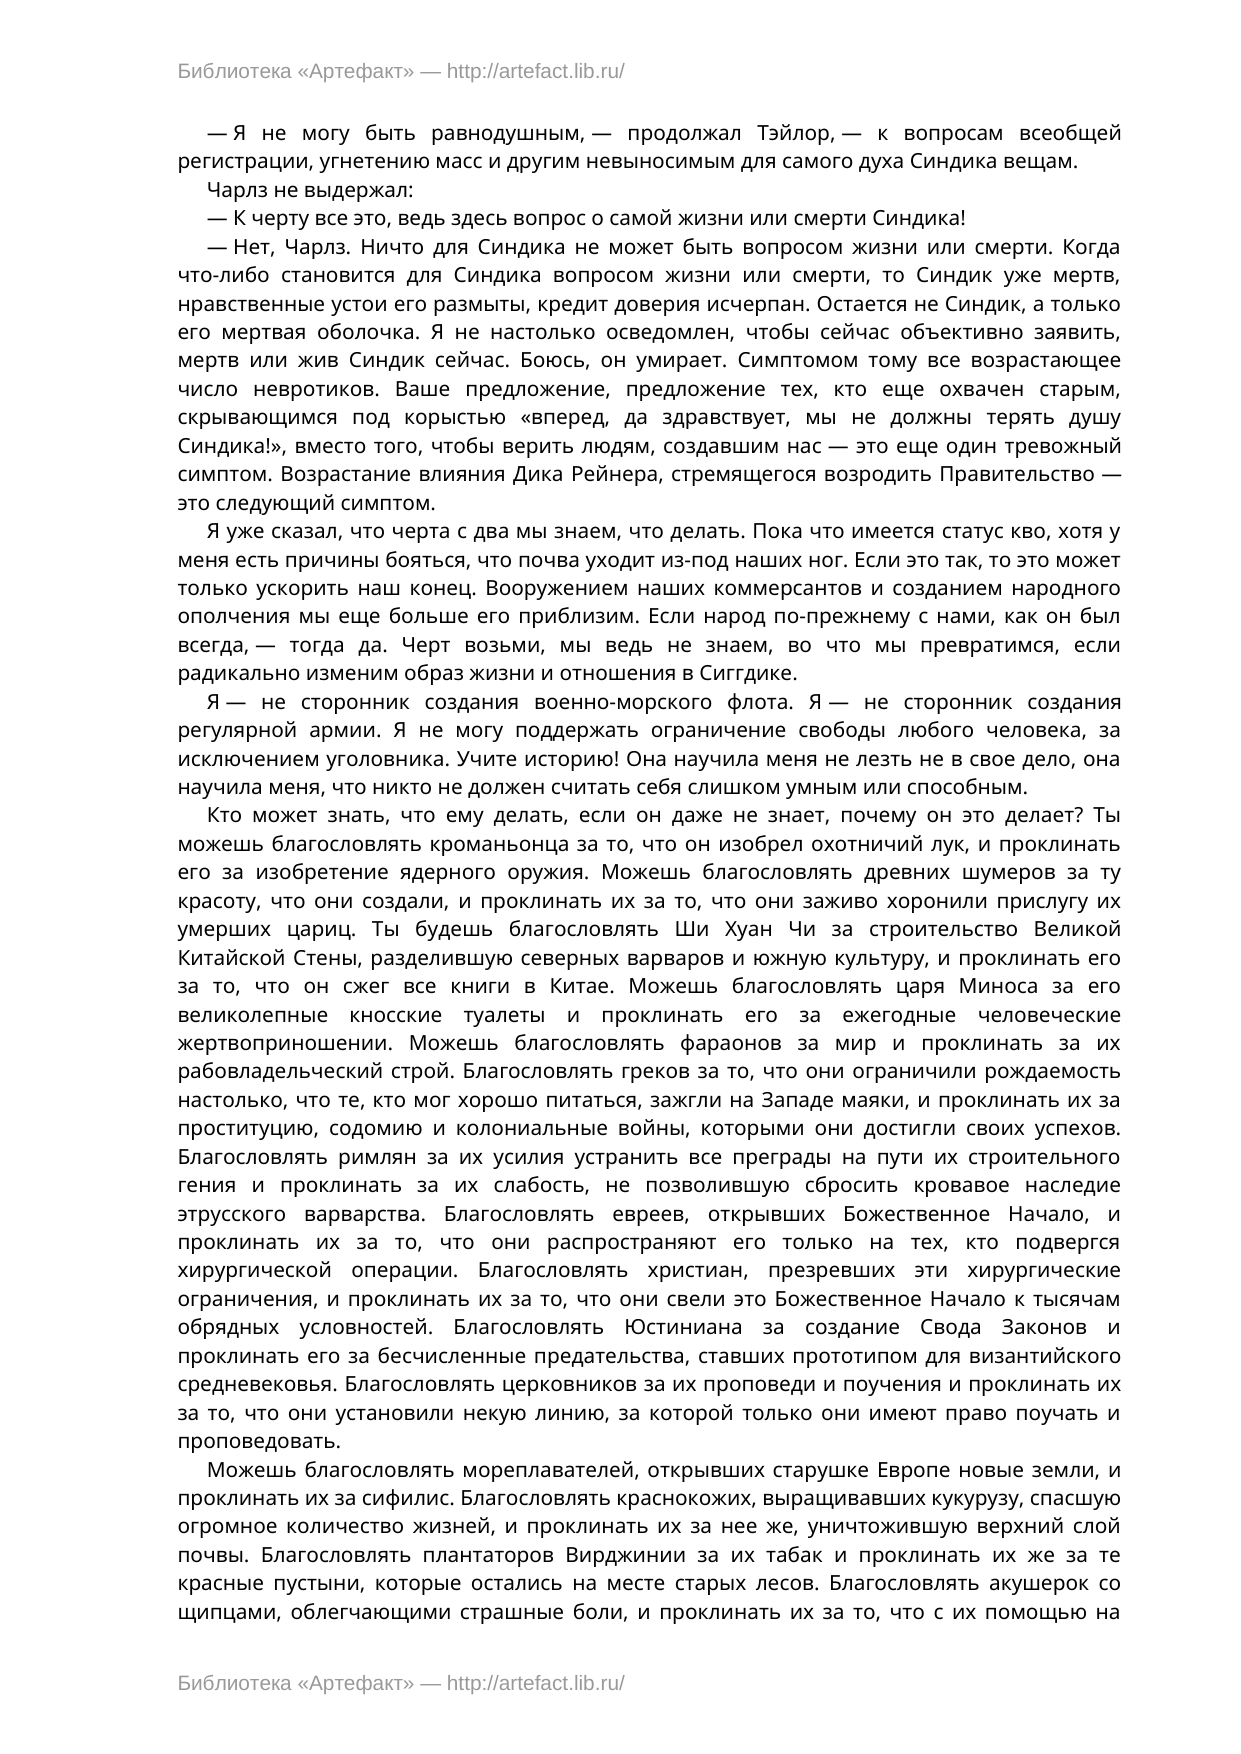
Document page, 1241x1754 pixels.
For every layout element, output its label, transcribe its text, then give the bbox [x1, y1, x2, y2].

text Кто может знать, что ему делать, если он даже не знает, почему он это делает? Ты можешь благословлять кроманьонца за то, что он изобрел охотничий лук, и проклинать его за изобретение ядерного оружия. Можешь благословлять древних шумеров за ту красоту, что они создали, и проклинать их за то, что они заживо хоронили прислугу их умерших цариц. Ты будешь благословлять Ши Хуан Чи за строительство Великой Китайской Стены, разделившую северных варваров и южную культуру, и проклинать его за то, что он сжег все книги в Китае. Можешь благословлять царя Миноса за его великолепные кносские туалеты и проклинать его за ежегодные человеческие жертвоприношении. Можешь благословлять фараонов за мир и проклинать за их рабовладельческий строй. Благословлять греков за то, что они ограничили рождаемость настолько, что те, кто мог хорошо питаться, зажгли на Западе маяки, и проклинать их за проституцию, содомию и колониальные войны, которыми они достигли своих успехов. Благословлять римлян за их усилия устранить все преграды на пути их строительного гения и проклинать за их слабость, не позволившую сбросить кровавое наследие этрусского варварства. Благословлять евреев, открывших Божественное Начало, и проклинать их за то, что они распространяют его только на тех, кто подвергся хирургической операции. Благословлять христиан, презревших эти хирургические ограничения, и проклинать их за то, что они свели это Божественное Начало к тысячам обрядных условностей. Благословлять Юстиниана за создание Свода Законов и проклинать его за бесчисленные предательства, ставших прототипом для византийского средневековья. Благословлять церковников за их проповеди и поучения и проклинать их за то, что они установили некую линию, за которой только они имеют право поучать и проповедовать. [177, 801, 1122, 1455]
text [177, 1455, 1122, 1625]
text — Я не могу быть равнодушным, — продолжал Тэйлор, — к вопросам всеобщей регистрации, угнетению масс и другим невыносимым для самого духа Синдика вещам. [177, 118, 1122, 175]
text — Нет, Чарлз. Ничто для Синдика не может быть вопросом жизни или смерти. Когда что-либо становится для Синдика вопросом жизни или смерти, то Синдик уже мертв, нравственные устои его размыты, кредит доверия исчерпан. Остается не Синдик, а только его мертвая оболочка. Я не настолько осведомлен, чтобы сейчас объективно заявить, мертв или жив Синдик сейчас. Боюсь, он умирает. Симптомом тому все возрастающее число невротиков. Ваше предложение, предложение тех, кто еще охвачен старым, скрывающимся под корыстью «вперед, да здравствует, мы не должны терять душу Синдика!», вместо того, чтобы верить людям, создавшим нас — это еще один тревожный симптом. Возрастание влияния Дика Рейнера, стремящегося возродить Правительство — это следующий симптом. [177, 232, 1122, 516]
text — К черту все это, ведь здесь вопрос о самой жизни или смерти Синдика! [177, 203, 1122, 232]
text Я уже сказал, что черта с два мы знаем, что делать. Пока что имеется статус кво, хотя у меня есть причины бояться, что почва уходит из-под наших ног. Если это так, то это может только ускорить наш конец. Вооружением наших коммерсантов и созданием народного ополчения мы еще больше его приблизим. Если народ по-прежнему с нами, как он был всегда, — тогда да. Черт возьми, мы ведь не знаем, во что мы превратимся, если радикально изменим образ жизни и отношения в Сиггдике. [177, 516, 1122, 687]
text Я — не сторонник создания военно-морского флота. Я — не сторонник создания регулярной армии. Я не могу поддержать ограничение свободы любого человека, за исключением уголовника. Учите историю! Она научила меня не лезть не в свое дело, она научила меня, что никто не должен считать себя слишком умным или способным. [177, 687, 1122, 801]
text Чарлз не выдержал: [177, 175, 1122, 203]
